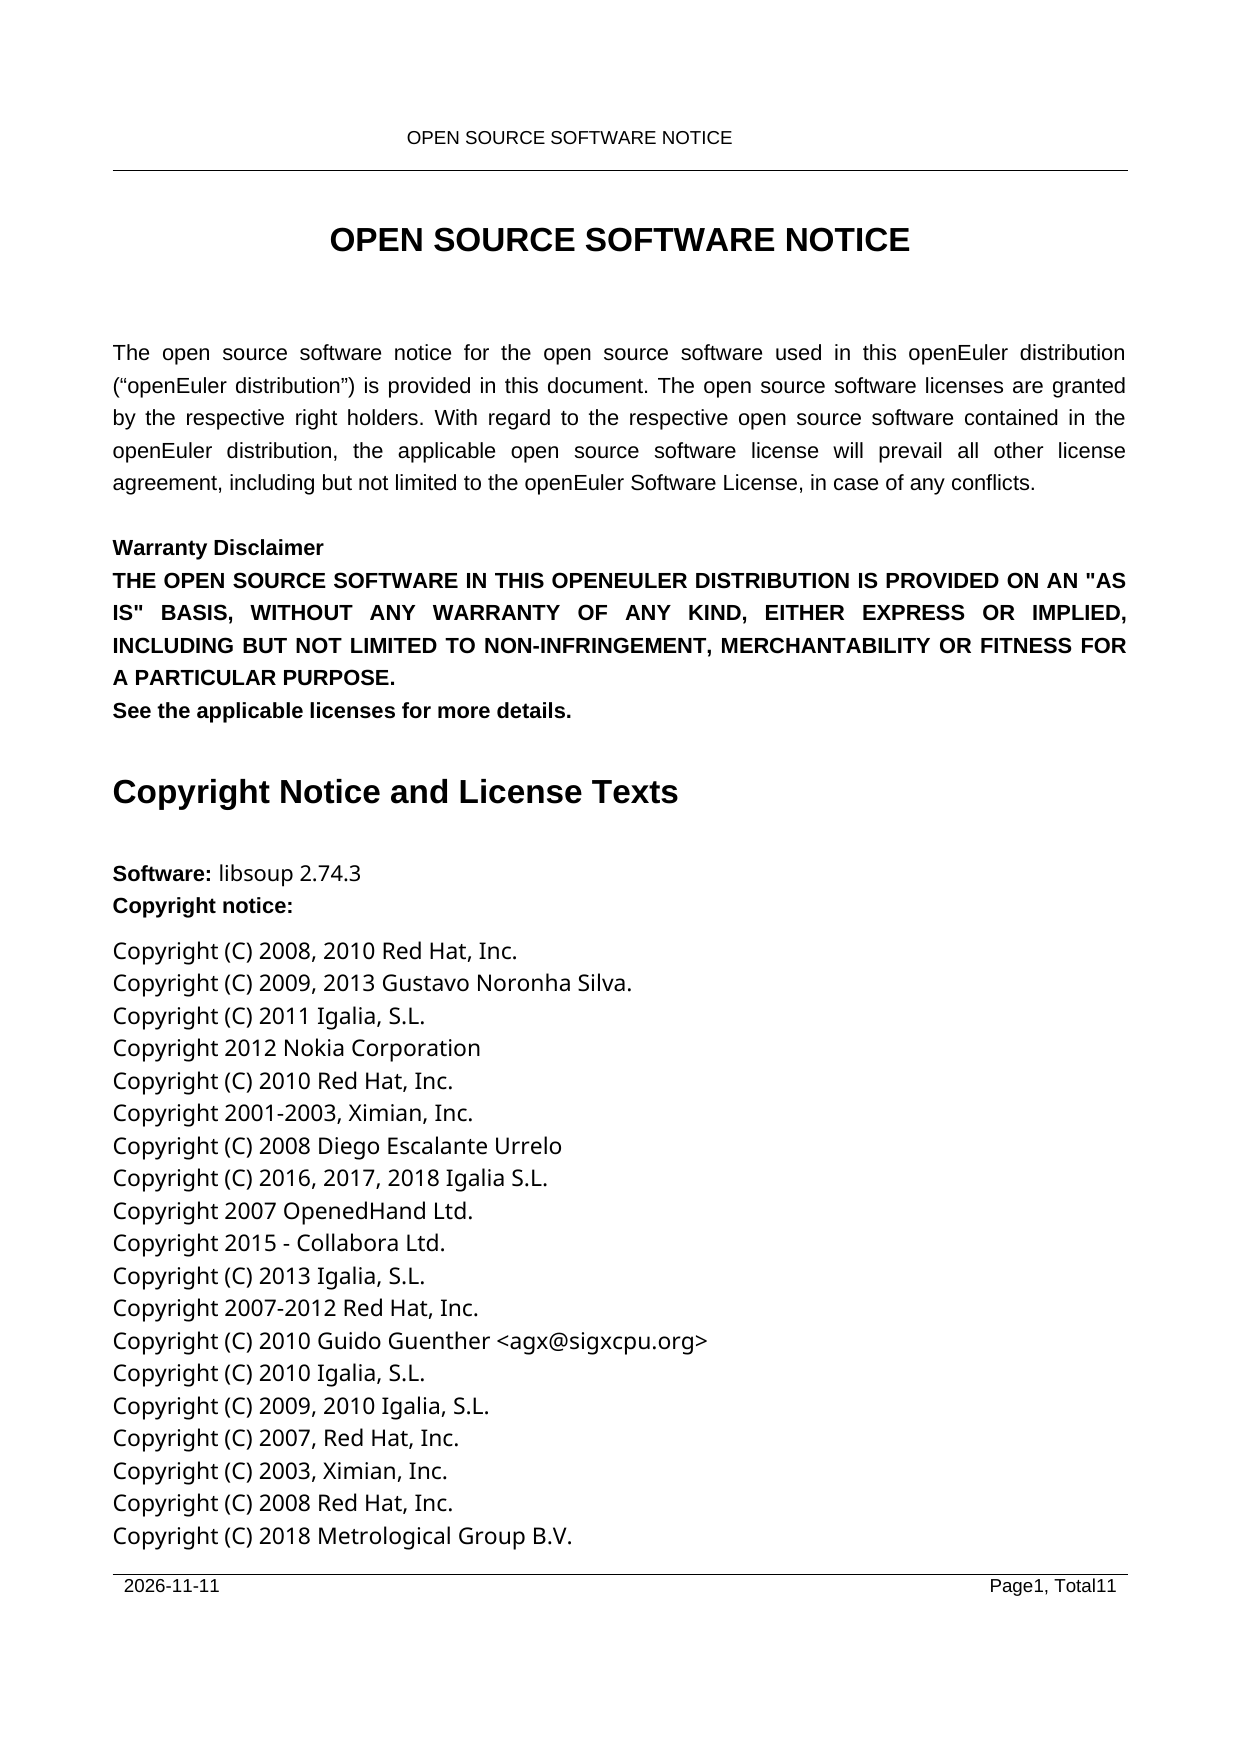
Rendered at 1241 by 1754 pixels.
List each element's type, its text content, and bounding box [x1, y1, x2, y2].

text OPEN SOURCE SOFTWARE NOTICE [112, 206, 1128, 271]
title Software: libsoup 2.74.3 [112, 856, 1128, 889]
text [112, 934, 1128, 1551]
text THE OPEN SOURCE SOFTWARE IN THIS OPENEULER DISTRIBUTION IS PROVIDED ON AN "AS IS" BASIS, WITHOUT ANY WARRANTY OF ANY KIND, EITHER EXPRESS OR IMPLIED, INCLUDING BUT NOT LIMITED TO NON-INFRINGEMENT, MERCHANTABILITY OR FITNESS FOR A PARTICULAR PURPOSE. See the applicable licenses for more details. [112, 564, 1128, 726]
text The open source software notice for the open source software used in this openEuler distribution (“openEuler distribution”) is provided in this document. The open source software licenses are granted by the respective right holders. With regard to the respective open source software contained in the openEuler distribution, the applicable open source software license will prevail all other license agreement, including but not limited to the openEuler Software License, in case of any conflicts. [112, 336, 1128, 499]
text Copyright Notice and License Texts [112, 759, 1128, 824]
text Copyright notice: [112, 889, 1128, 921]
text Warranty Disclaimer [112, 531, 1128, 564]
